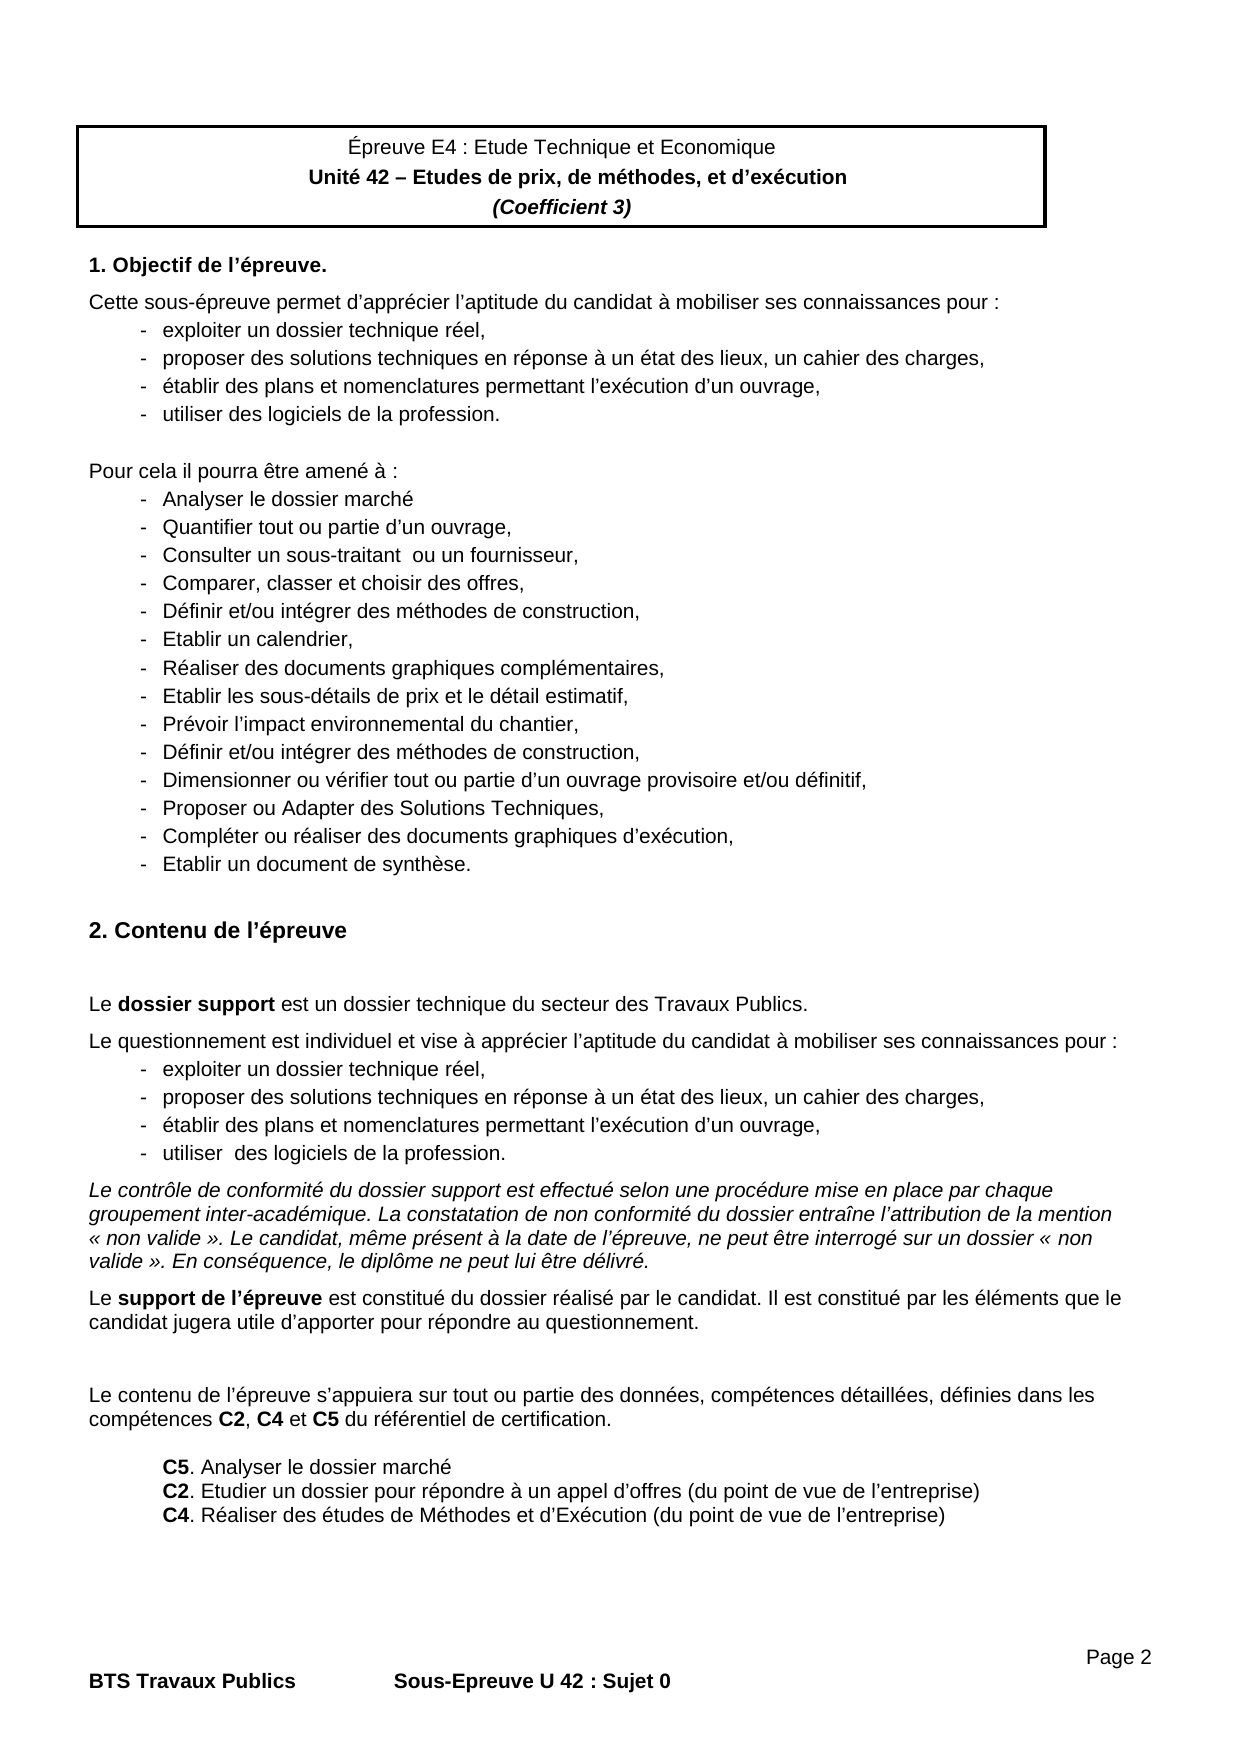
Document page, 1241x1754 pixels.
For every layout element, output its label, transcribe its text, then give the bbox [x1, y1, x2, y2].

list Etablir les sous-détails de prix et le détail estimatif, [140, 683, 1152, 707]
list Etablir un document de synthèse. [140, 852, 1152, 876]
text Le questionnement est individuel et vise à apprécier l’aptitude du candidat à mobiliser ses connaissances pour : [89, 1028, 1152, 1052]
list proposer des solutions techniques en réponse à un état des lieux, un cahier des charges, [140, 346, 1152, 370]
list Compléter ou réaliser des documents graphiques d’exécution, [140, 824, 1152, 848]
text C2. Etudier un dossier pour répondre à un appel d’offres (du point de vue de l’entreprise) [126, 1478, 1152, 1502]
table_header Épreuve E4 : Etude Technique et Economique Unité 42 – Etudes de prix, de méthodes, et d’exécution (Coefficient 3) [79, 128, 1043, 225]
list Prévoir l’impact environnemental du chantier, [140, 712, 1152, 736]
list Définir et/ou intégrer des méthodes de construction, [140, 599, 1152, 623]
text C4. Réaliser des études de Méthodes et d’Exécution (du point de vue de l’entreprise) [126, 1502, 1152, 1526]
list proposer des solutions techniques en réponse à un état des lieux, un cahier des charges, [140, 1085, 1152, 1109]
list Proposer ou Adapter des Solutions Techniques, [140, 796, 1152, 820]
text Pour cela il pourra être amené à : [89, 458, 1152, 482]
list établir des plans et nomenclatures permettant l’exécution d’un ouvrage, [140, 374, 1152, 398]
text 1. Objectif de l’épreuve. [89, 253, 1152, 277]
list Définir et/ou intégrer des méthodes de construction, [140, 740, 1152, 764]
text Le contenu de l’épreuve s’appuiera sur tout ou partie des données, compétences détaillées, définies dans les compétences C2, C4 et C5 du référentiel de certification. [89, 1383, 1152, 1431]
text Le dossier support est un dossier technique du secteur des Travaux Publics. [89, 992, 1152, 1016]
list utiliser des logiciels de la profession. [140, 402, 1152, 426]
text Cette sous-épreuve permet d’apprécier l’aptitude du candidat à mobiliser ses connaissances pour : [89, 290, 1152, 314]
text Le support de l’épreuve est constitué du dossier réalisé par le candidat. Il est constitué par les éléments que le candidat jugera utile d’apporter pour répondre au questionnement. [89, 1286, 1152, 1334]
list Comparer, classer et choisir des offres, [140, 571, 1152, 595]
list Analyser le dossier marché [140, 487, 1152, 511]
text C5. Analyser le dossier marché [126, 1454, 1152, 1478]
list utiliser des logiciels de la profession. [140, 1141, 1152, 1165]
list Consulter un sous-traitant ou un fournisseur, [140, 543, 1152, 567]
list établir des plans et nomenclatures permettant l’exécution d’un ouvrage, [140, 1113, 1152, 1137]
list Etablir un calendrier, [140, 627, 1152, 651]
list exploiter un dossier technique réel, [140, 318, 1152, 342]
text 2. Contenu de l’épreuve [89, 917, 1152, 943]
list exploiter un dossier technique réel, [140, 1057, 1152, 1081]
list Dimensionner ou vérifier tout ou partie d’un ouvrage provisoire et/ou définitif, [140, 768, 1152, 792]
text Le contrôle de conformité du dossier support est effectué selon une procédure mise en place par chaque groupement inter-académique. La constatation de non conformité du dossier entraîne l’attribution de la mention « non valide ». Le candidat, même présent à la date de l’épreuve, ne peut être interrogé sur un dossier « non valide ». En conséquence, le diplôme ne peut lui être délivré. [89, 1177, 1152, 1273]
list Réaliser des documents graphiques complémentaires, [140, 655, 1152, 679]
list Quantifier tout ou partie d’un ouvrage, [140, 515, 1152, 539]
